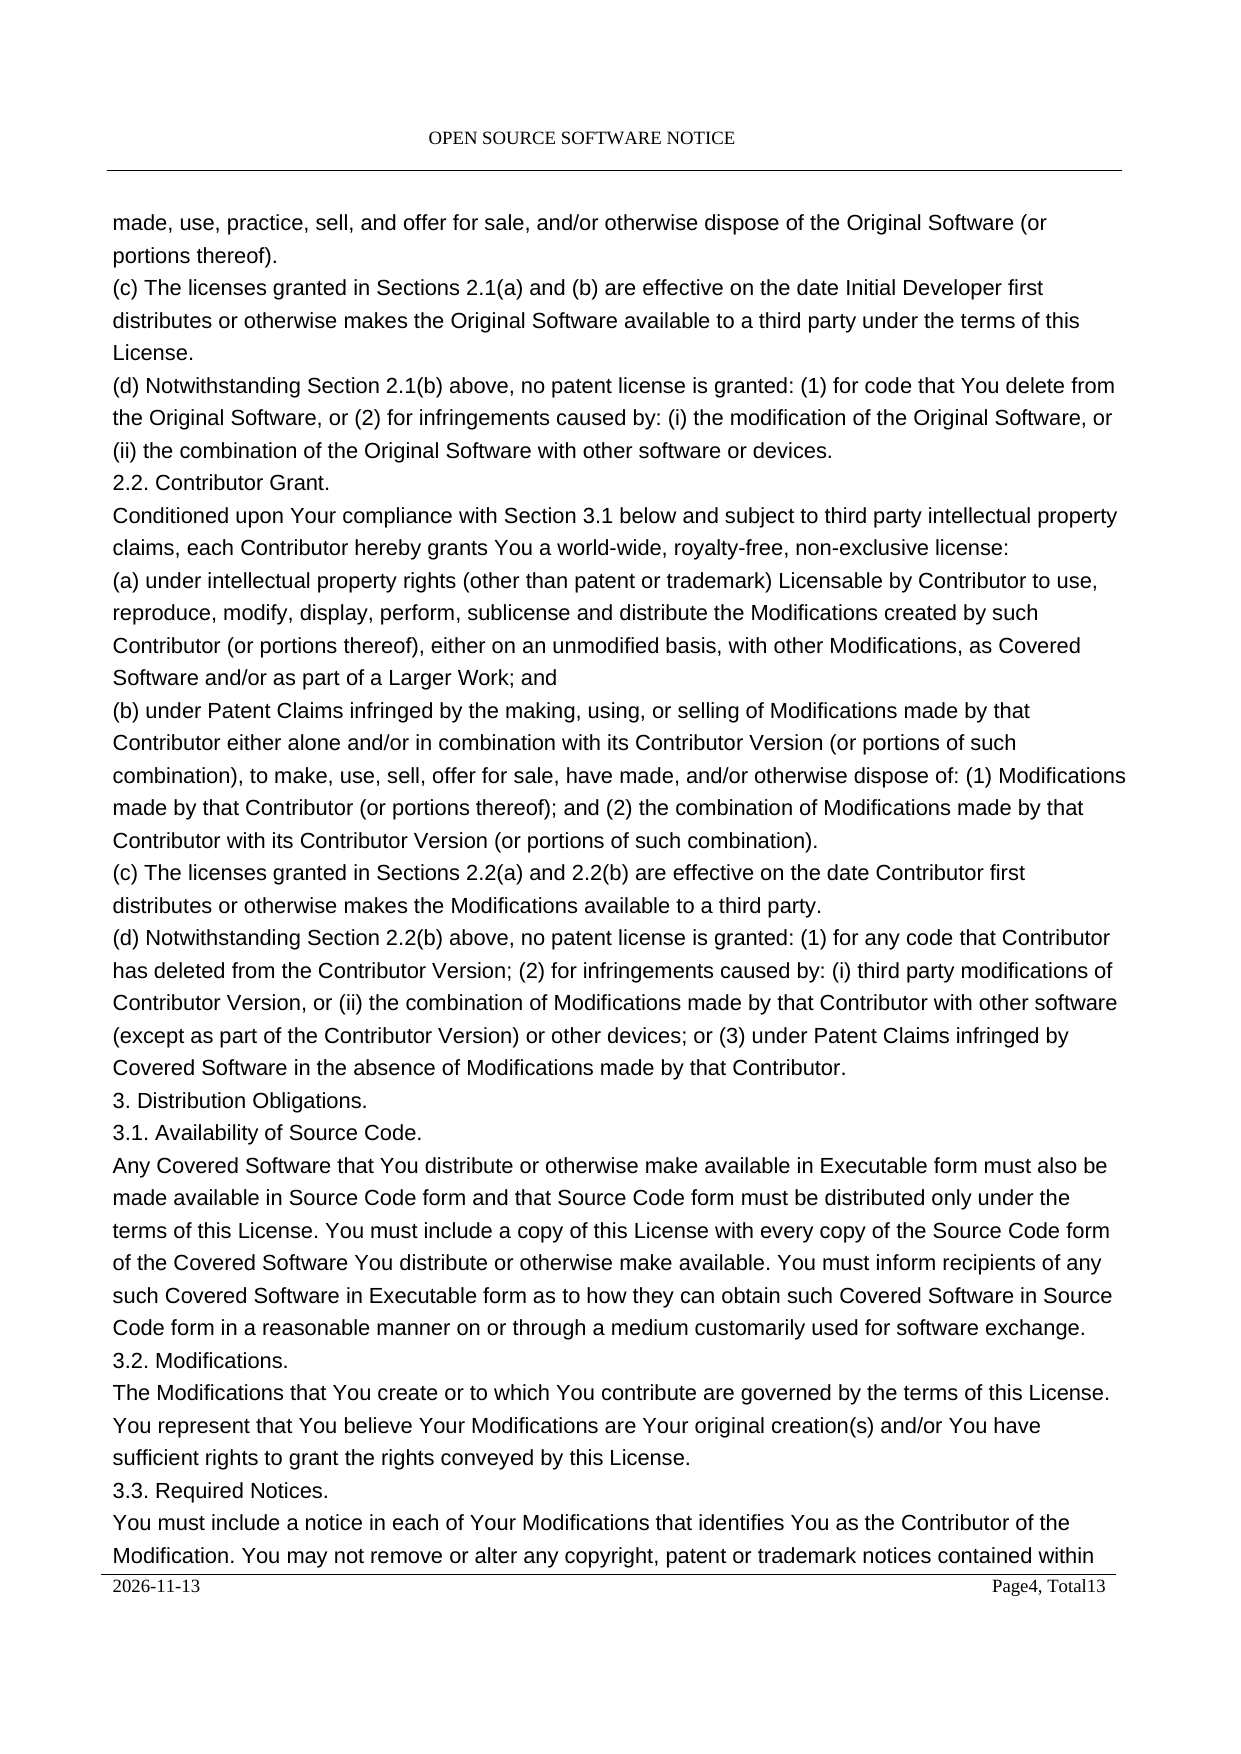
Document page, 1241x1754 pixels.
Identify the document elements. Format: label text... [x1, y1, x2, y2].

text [112, 1506, 1128, 1571]
text (a) under intellectual property rights (other than patent or trademark) Licensable by Contributor to use, reproduce, modify, display, perform, sublicense and distribute the Modifications created by such Contributor (or portions thereof), either on an unmodified basis, with other Modifications, as Covered Software and/or as part of a Larger Work; and [112, 564, 1128, 694]
text (d) Notwithstanding Section 2.2(b) above, no patent license is granted: (1) for any code that Contributor has deleted from the Contributor Version; (2) for infringements caused by: (i) third party modifications of Contributor Version, or (ii) the combination of Modifications made by that Contributor with other software (except as part of the Contributor Version) or other devices; or (3) under Patent Claims infringed by Covered Software in the absence of Modifications made by that Contributor. [112, 921, 1128, 1084]
text (c) The licenses granted in Sections 2.2(a) and 2.2(b) are effective on the date Contributor first distributes or otherwise makes the Modifications available to a third party. [112, 856, 1128, 921]
text 3.2. Modifications. [112, 1344, 1128, 1376]
text 2.2. Contributor Grant. [112, 466, 1128, 499]
text (c) The licenses granted in Sections 2.1(a) and (b) are effective on the date Initial Developer first distributes or otherwise makes the Original Software available to a third party under the terms of this License. [112, 271, 1128, 369]
text 3.3. Required Notices. [112, 1474, 1128, 1506]
text (d) Notwithstanding Section 2.1(b) above, no patent license is granted: (1) for code that You delete from the Original Software, or (2) for infringements caused by: (i) the modification of the Original Software, or (ii) the combination of the Original Software with other software or devices. [112, 369, 1128, 466]
text 3.1. Availability of Source Code. [112, 1116, 1128, 1149]
text 3. Distribution Obligations. [112, 1084, 1128, 1116]
text (b) under Patent Claims infringed by the making, using, or selling of Modifications made by that Contributor either alone and/or in combination with its Contributor Version (or portions of such combination), to make, use, sell, offer for sale, have made, and/or otherwise dispose of: (1) Modifications made by that Contributor (or portions thereof); and (2) the combination of Modifications made by that Contributor with its Contributor Version (or portions of such combination). [112, 694, 1128, 856]
text The Modifications that You create or to which You contribute are governed by the terms of this License. You represent that You believe Your Modifications are Your original creation(s) and/or You have sufficient rights to grant the rights conveyed by this License. [112, 1376, 1128, 1474]
text Conditioned upon Your compliance with Section 3.1 below and subject to third party intellectual property claims, each Contributor hereby grants You a world-wide, royalty-free, non-exclusive license: [112, 499, 1128, 564]
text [112, 206, 1128, 271]
text Any Covered Software that You distribute or otherwise make available in Executable form must also be made available in Source Code form and that Source Code form must be distributed only under the terms of this License. You must include a copy of this License with every copy of the Source Code form of the Covered Software You distribute or otherwise make available. You must inform recipients of any such Covered Software in Executable form as to how they can obtain such Covered Software in Source Code form in a reasonable manner on or through a medium customarily used for software exchange. [112, 1149, 1128, 1344]
